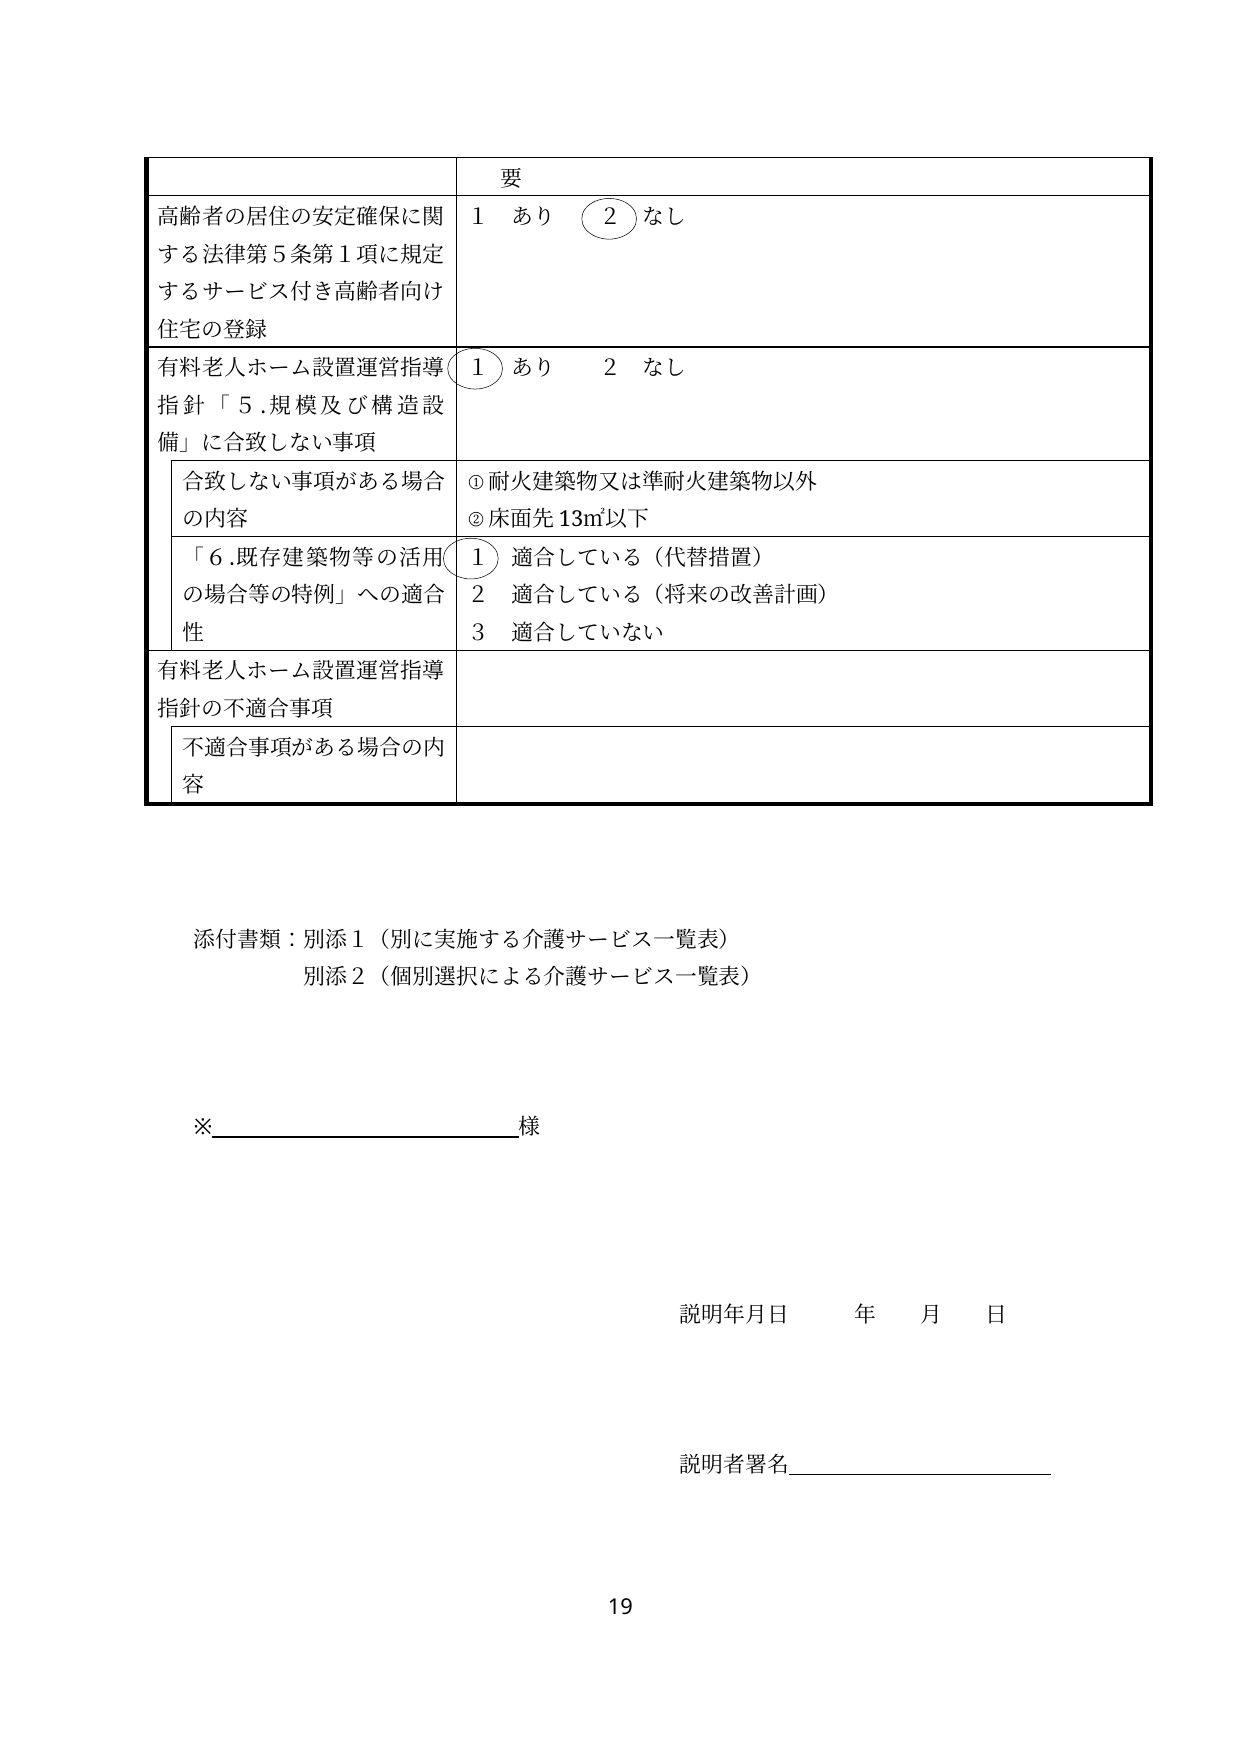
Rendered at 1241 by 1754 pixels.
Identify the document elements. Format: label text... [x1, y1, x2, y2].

table_cell ①耐火建築物又は準耐火建築物以外 ②床面先13㎡以下 [457, 461, 1149, 536]
table_cell 有料老人ホーム設置運営指導指針の不適合事項 [149, 651, 456, 726]
table_cell １ あり ２ なし [457, 196, 1149, 346]
table_cell 有料老人ホーム設置運営指導指針「５.規模及び構造設備」に合致しない事項 [149, 348, 456, 460]
text 説明者署名 [679, 1444, 1122, 1481]
table_cell 「６.既存建築物等の活用の場合等の特例」への適合性 [172, 537, 456, 649]
table_cell [149, 460, 171, 649]
text 説明年月日 年 月 日 [679, 1294, 1122, 1331]
text 別添２（個別選択による介護サービス一覧表） [194, 956, 1122, 994]
table_cell １ あり ２ なし [457, 348, 1149, 460]
table_cell 高齢者の居住の安定確保に関する法律第５条第１項に規定するサービス付き高齢者向け住宅の登録 [149, 196, 456, 346]
table_cell １ 適合している（代替措置） ２ 適合している（将来の改善計画） ３ 適合していない [457, 537, 1149, 649]
table_cell [149, 726, 171, 802]
text 添付書類：別添１（別に実施する介護サービス一覧表） [194, 919, 1122, 956]
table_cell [149, 158, 456, 195]
table_cell 不適合事項がある場合の内容 [172, 727, 456, 802]
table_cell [457, 158, 1149, 195]
text ※ 様 [194, 1106, 1122, 1144]
table_cell [457, 651, 1149, 726]
table_cell 合致しない事項がある場合の内容 [172, 461, 456, 536]
table_cell [457, 727, 1149, 802]
